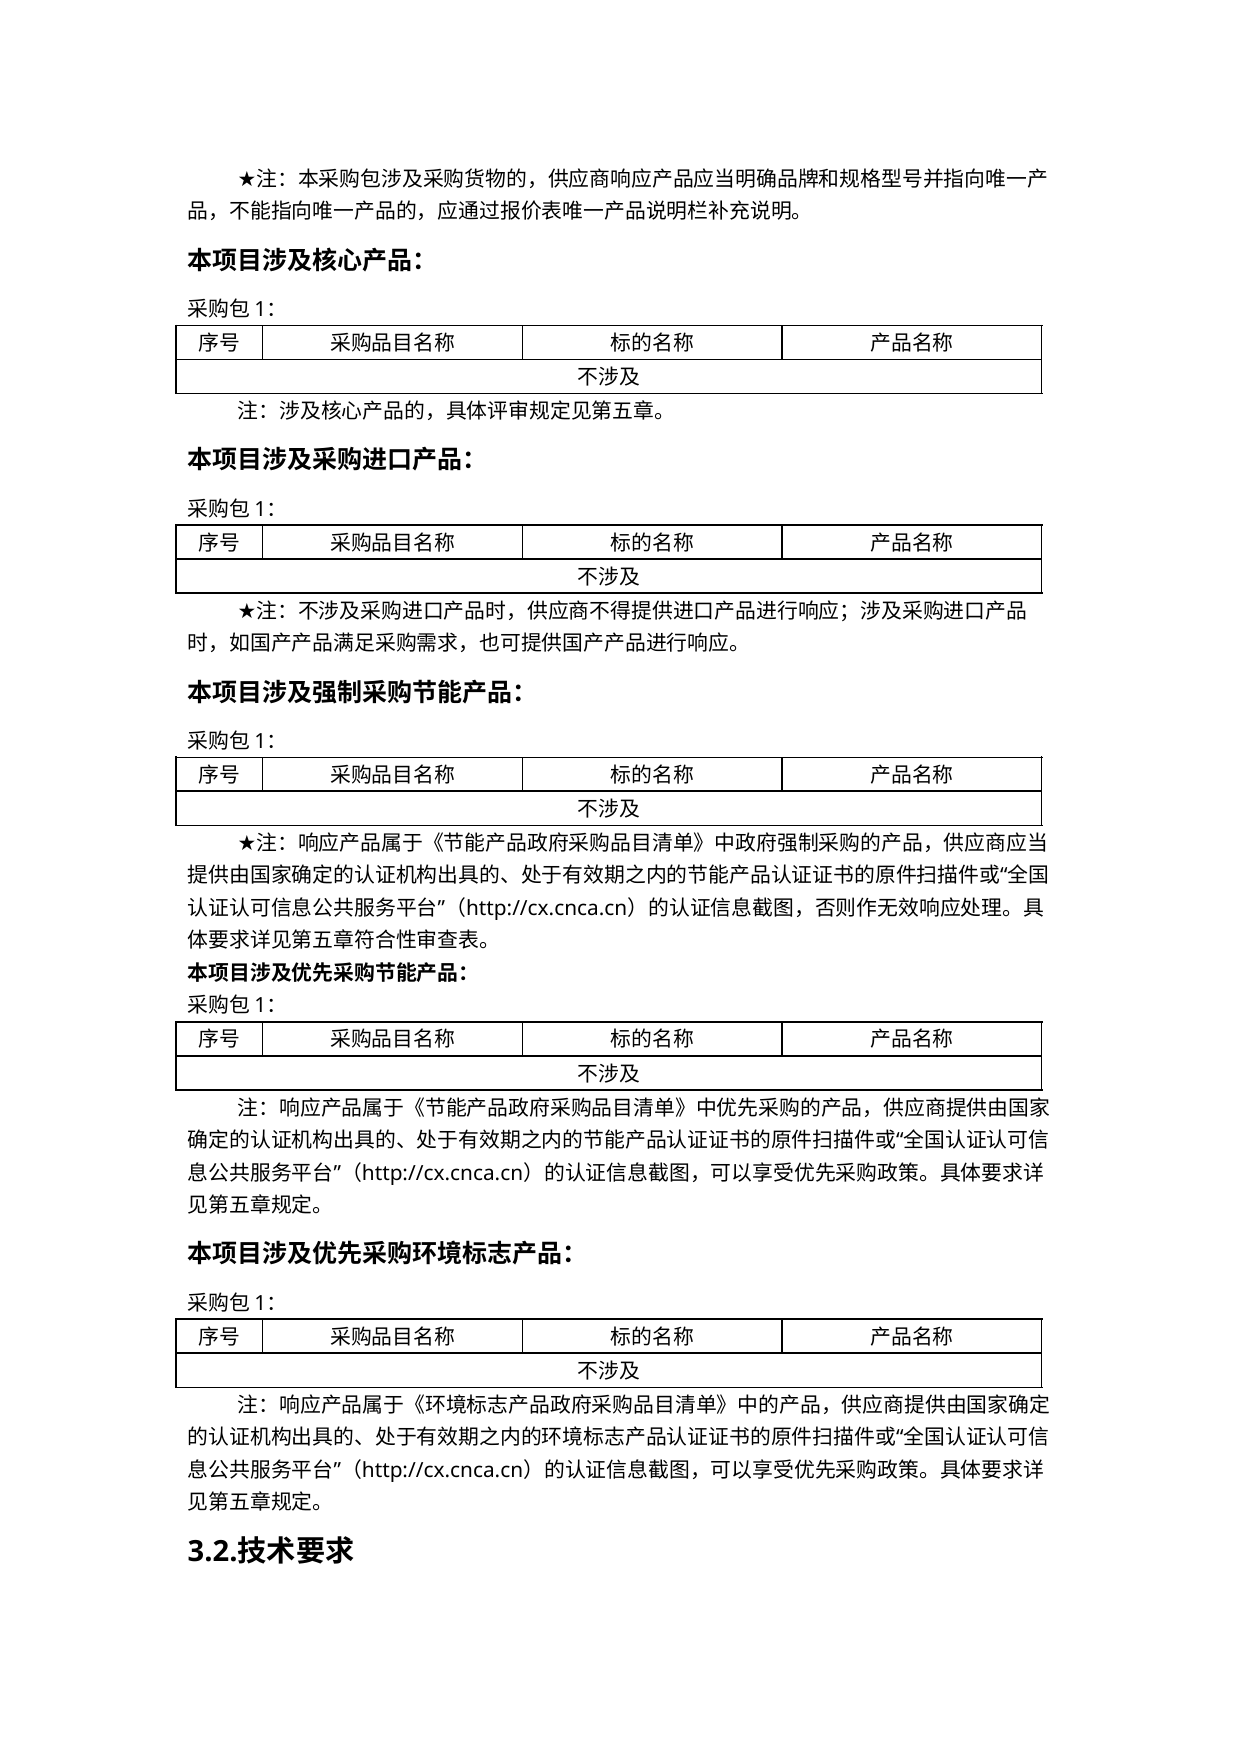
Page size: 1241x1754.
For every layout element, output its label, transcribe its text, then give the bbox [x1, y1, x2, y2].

table_header 采购品目名称 [263, 1023, 522, 1055]
table_header 产品名称 [783, 326, 1041, 358]
text 本项目涉及强制采购节能产品： [187, 659, 1053, 724]
text 本项目涉及优先采购节能产品： [187, 956, 1053, 988]
table_header 序号 [177, 326, 262, 358]
text 采购包1： [187, 1286, 1053, 1318]
table_cell 不涉及 [177, 360, 1041, 393]
table_cell 不涉及 [177, 792, 1041, 824]
table_header 序号 [177, 1320, 262, 1352]
table_header 产品名称 [783, 758, 1041, 790]
text ★注：不涉及采购进口产品时，供应商不得提供进口产品进行响应；涉及采购进口产品时，如国产产品满足采购需求，也可提供国产产品进行响应。 [187, 594, 1053, 659]
table_header 采购品目名称 [263, 758, 522, 790]
table_header 序号 [177, 1023, 262, 1055]
table_header 标的名称 [523, 1320, 781, 1352]
text ★注：本采购包涉及采购货物的，供应商响应产品应当明确品牌和规格型号并指向唯一产品，不能指向唯一产品的，应通过报价表唯一产品说明栏补充说明。 [187, 162, 1053, 227]
text 注：响应产品属于《节能产品政府采购品目清单》中优先采购的产品，供应商提供由国家确定的认证机构出具的、处于有效期之内的节能产品认证证书的原件扫描件或“全国认证认可信息公共服务平台”（http://cx.cnca.cn）的认证信息截图，可以享受优先采购政策。具体要求详见第五章规定。 [187, 1091, 1053, 1221]
table_header 采购品目名称 [263, 326, 522, 358]
table_header 标的名称 [523, 758, 781, 790]
table_header 序号 [177, 758, 262, 790]
text 采购包1： [187, 492, 1053, 524]
table_cell 不涉及 [177, 1354, 1041, 1386]
table_header 产品名称 [783, 1023, 1041, 1055]
table_header 标的名称 [523, 526, 781, 558]
text 采购包1： [187, 292, 1053, 324]
table_header 产品名称 [783, 526, 1041, 558]
table_header 采购品目名称 [263, 526, 522, 558]
text 注：响应产品属于《环境标志产品政府采购品目清单》中的产品，供应商提供由国家确定的认证机构出具的、处于有效期之内的环境标志产品认证证书的原件扫描件或“全国认证认可信息公共服务平台”（http://cx.cnca.cn）的认证信息截图，可以享受优先采购政策。具体要求详见第五章规定。 [187, 1388, 1053, 1518]
text 本项目涉及采购进口产品： [187, 427, 1053, 492]
text 采购包1： [187, 724, 1053, 756]
table_cell 不涉及 [177, 560, 1041, 592]
text 本项目涉及优先采购环境标志产品： [187, 1221, 1053, 1286]
table_header 序号 [177, 526, 262, 558]
text 3.2.技术要求 [187, 1518, 1053, 1583]
text ★注：响应产品属于《节能产品政府采购品目清单》中政府强制采购的产品，供应商应当提供由国家确定的认证机构出具的、处于有效期之内的节能产品认证证书的原件扫描件或“全国认证认可信息公共服务平台”（http://cx.cnca.cn）的认证信息截图，否则作无效响应处理。具体要求详见第五章符合性审查表。 [187, 826, 1053, 956]
table_header 产品名称 [783, 1320, 1041, 1352]
table_header 标的名称 [523, 326, 781, 358]
text 采购包1： [187, 988, 1053, 1021]
text 本项目涉及核心产品： [187, 227, 1053, 292]
table_header 标的名称 [523, 1023, 781, 1055]
table_cell 不涉及 [177, 1057, 1041, 1089]
text 注：涉及核心产品的，具体评审规定见第五章。 [187, 394, 1053, 427]
table_header 采购品目名称 [263, 1320, 522, 1352]
